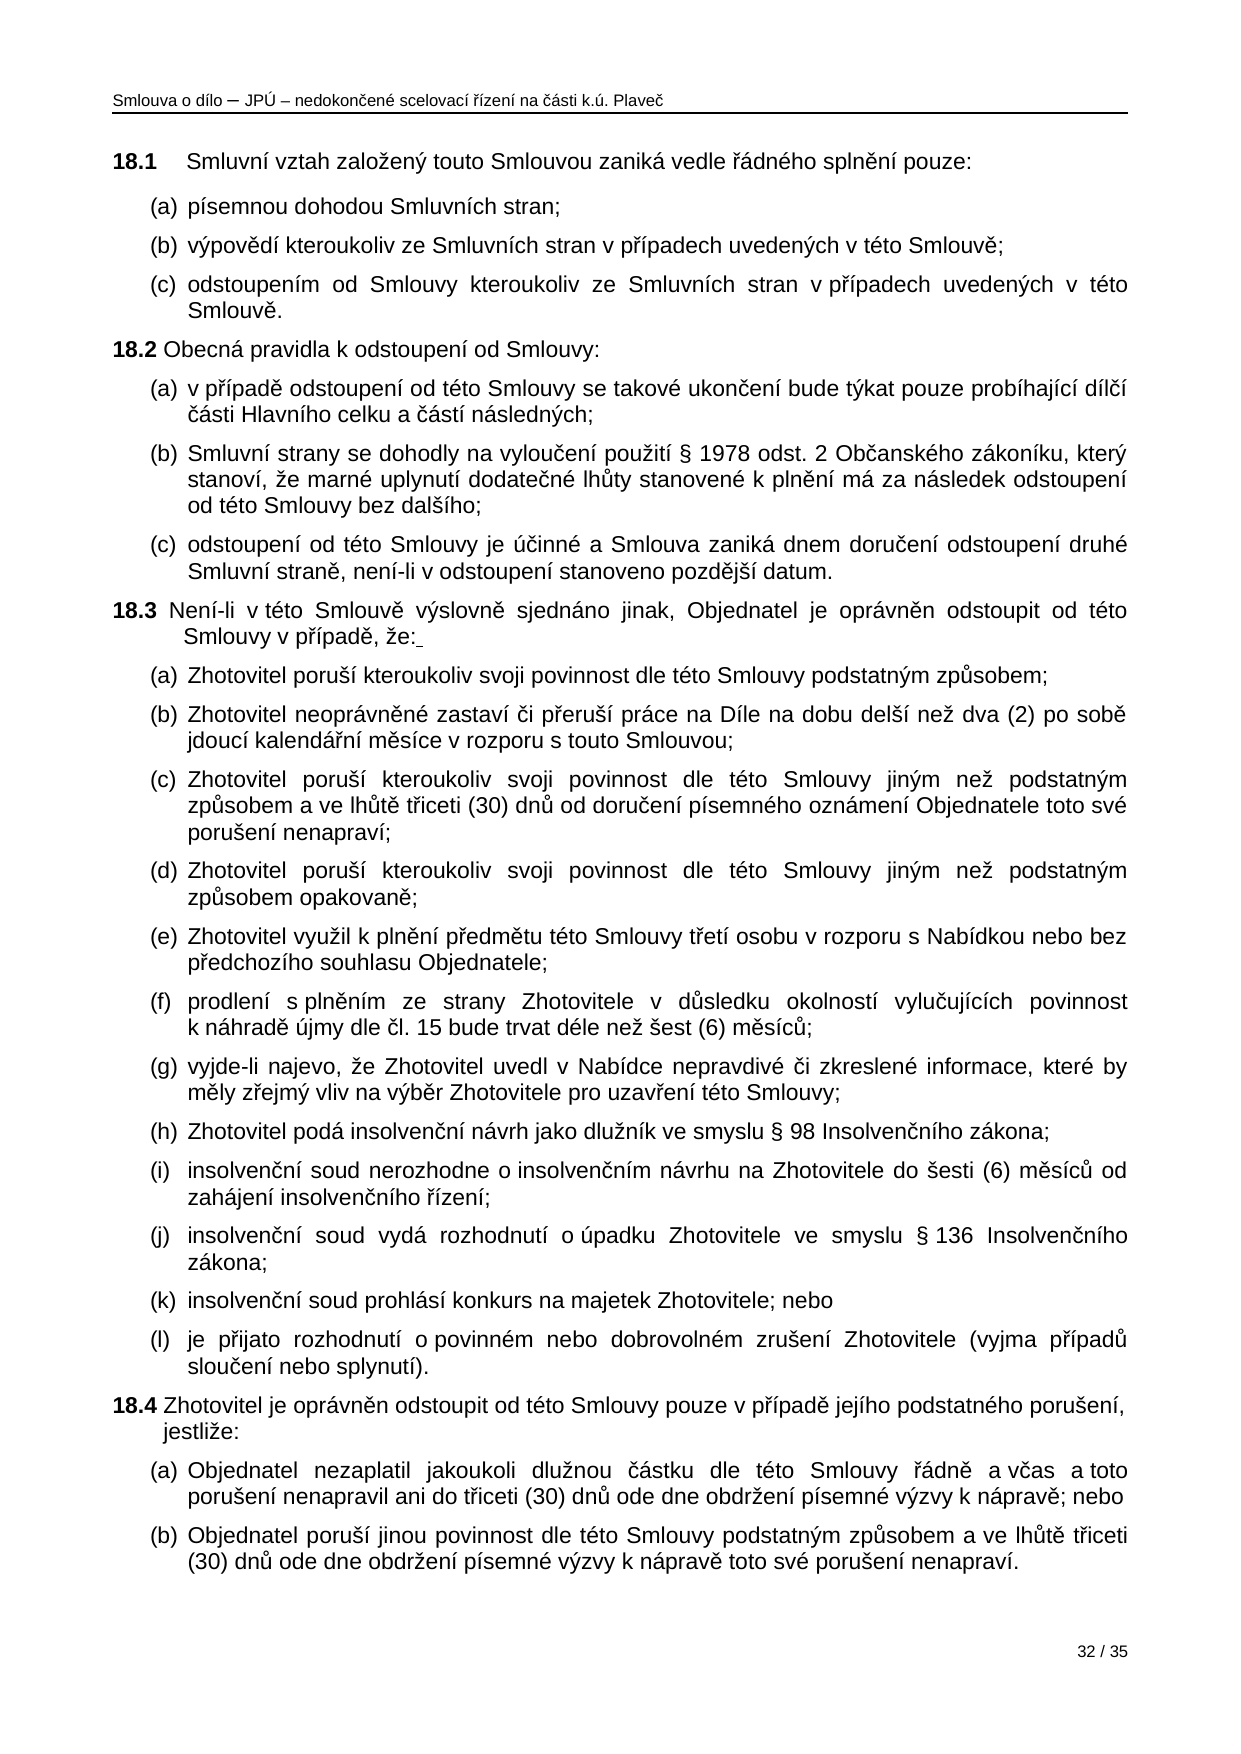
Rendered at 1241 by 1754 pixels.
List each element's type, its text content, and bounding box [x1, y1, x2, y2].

list písemnou dohodou Smluvních stran; [150, 193, 1128, 219]
list prodlení s plněním ze strany Zhotovitele v důsledku okolností vylučujících povinnost k náhradě újmy dle čl. 15 bude trvat déle než šest (6) měsíců; [150, 988, 1128, 1041]
list insolvenční soud vydá rozhodnutí o úpadku Zhotovitele ve smyslu § 136 Insolvenčního zákona; [150, 1222, 1128, 1275]
list insolvenční soud nerozhodne o insolvenčním návrhu na Zhotovitele do šesti (6) měsíců od zahájení insolvenčního řízení; [150, 1157, 1128, 1210]
text 18.1 Smluvní vztah založený touto Smlouvou zaniká vedle řádného splnění pouze: [112, 148, 1128, 174]
list je přijato rozhodnutí o povinném nebo dobrovolném zrušení Zhotovitele (vyjma případů sloučení nebo splynutí). [150, 1326, 1128, 1379]
list jestliže: [112, 1418, 1128, 1444]
list odstoupení od této Smlouvy je účinné a Smlouva zaniká dnem doručení odstoupení druhé Smluvní straně, není-li v odstoupení stanoveno pozdější datum. [150, 531, 1128, 584]
list Zhotovitel poruší kteroukoliv svoji povinnost dle této Smlouvy jiným než podstatným způsobem opakovaně; [150, 857, 1128, 910]
list 18.2 Obecná pravidla k odstoupení od Smlouvy: [112, 336, 1128, 362]
list 18.4 Zhotovitel je oprávněn odstoupit od této Smlouvy pouze v případě jejího podstatného porušení, [112, 1392, 1128, 1418]
list Zhotovitel poruší kteroukoliv svoji povinnost dle této Smlouvy jiným než podstatným způsobem a ve lhůtě třiceti (30) dnů od doručení písemného oznámení Objednatele toto své porušení nenapraví; [150, 766, 1128, 845]
list Zhotovitel poruší kteroukoliv svoji povinnost dle této Smlouvy podstatným způsobem; [150, 662, 1128, 688]
list Zhotovitel využil k plnění předmětu této Smlouvy třetí osobu v rozporu s Nabídkou nebo bez předchozího souhlasu Objednatele; [150, 923, 1128, 975]
list Objednatel nezaplatil jakoukoli dlužnou částku dle této Smlouvy řádně a včas a toto porušení nenapravil ani do třiceti (30) dnů ode dne obdržení písemné výzvy k nápravě; nebo [150, 1457, 1128, 1509]
list v případě odstoupení od této Smlouvy se takové ukončení bude týkat pouze probíhající dílčí části Hlavního celku a částí následných; [150, 374, 1128, 427]
list Objednatel poruší jinou povinnost dle této Smlouvy podstatným způsobem a ve lhůtě třiceti (30) dnů ode dne obdržení písemné výzvy k nápravě toto své porušení nenapraví. [150, 1522, 1128, 1575]
list odstoupením od Smlouvy kteroukoliv ze Smluvních stran v případech uvedených v této Smlouvě. [150, 271, 1128, 323]
list insolvenční soud prohlásí konkurs na majetek Zhotovitele; nebo [150, 1287, 1128, 1314]
list Zhotovitel neoprávněné zastaví či přeruší práce na Díle na dobu delší než dva (2) po sobě jdoucí kalendářní měsíce v rozporu s touto Smlouvou; [150, 701, 1128, 753]
list výpovědí kteroukoliv ze Smluvních stran v případech uvedených v této Smlouvě; [150, 232, 1128, 258]
list vyjde-li najevo, že Zhotovitel uvedl v Nabídce nepravdivé či zkreslené informace, které by měly zřejmý vliv na výběr Zhotovitele pro uzavření této Smlouvy; [150, 1053, 1128, 1106]
list Zhotovitel podá insolvenční návrh jako dlužník ve smyslu § 98 Insolvenčního zákona; [150, 1118, 1128, 1144]
list 18.3 Není-li v této Smlouvě výslovně sjednáno jinak, Objednatel je oprávněn odstoupit od této Smlouvy v případě, že: [112, 597, 1128, 649]
list Smluvní strany se dohodly na vyloučení použití § 1978 odst. 2 Občanského zákoníku, který stanoví, že marné uplynutí dodatečné lhůty stanovené k plnění má za následek odstoupení od této Smlouvy bez dalšího; [150, 440, 1128, 519]
